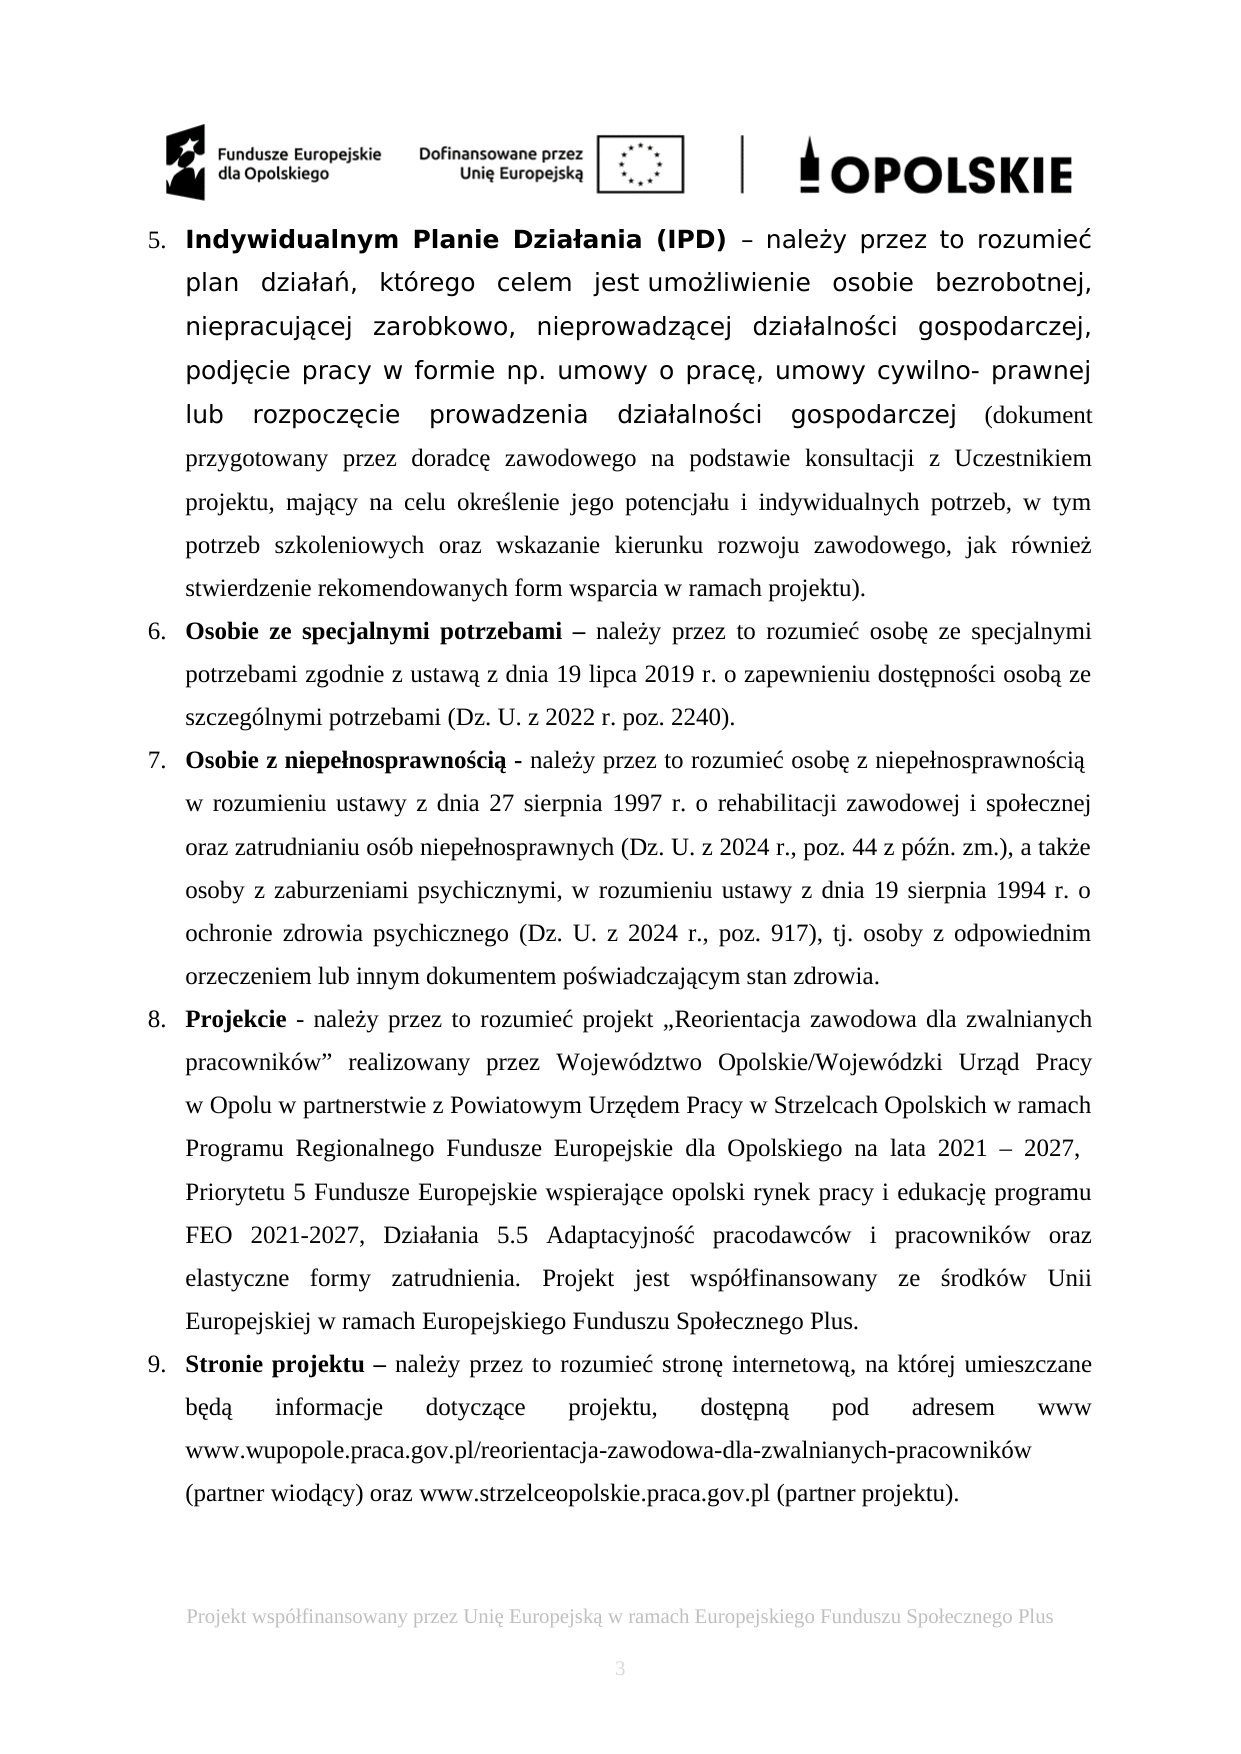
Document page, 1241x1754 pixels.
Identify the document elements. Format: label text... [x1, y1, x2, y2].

picture [147, 101, 1092, 225]
list Osobie ze specjalnymi potrzebami – należy przez to rozumieć osobę ze specjalnymi potrzebami zgodnie z ustawą z dnia 19 lipca 2019 r. o zapewnieniu dostępności osobą ze szczególnymi potrzebami (Dz. U. z 2022 r. poz. 2240). [148, 616, 1093, 731]
list Stronie projektu – należy przez to rozumieć stronę internetową, na której umieszczane będą informacje dotyczące projektu, dostępną pod adresem www www.wupopole.praca.gov.pl/reorientacja-zawodowa-dla-zwalnianych-pracowników (partner wiodący) oraz www.strzelceopolskie.praca.gov.pl (partner projektu). [148, 1349, 1093, 1507]
list Osobie z niepełnosprawnością - należy przez to rozumieć osobę z niepełnosprawnością w rozumieniu ustawy z dnia 27 sierpnia 1997 r. o rehabilitacji zawodowej i społecznej oraz zatrudnianiu osób niepełnosprawnych (Dz. U. z 2024 r., poz. 44 z późn. zm.), a także osoby z zaburzeniami psychicznymi, w rozumieniu ustawy z dnia 19 sierpnia 1994 r. o ochronie zdrowia psychicznego (Dz. U. z 2024 r., poz. 917), tj. osoby z odpowiednim orzeczeniem lub innym dokumentem poświadczającym stan zdrowia. [148, 745, 1093, 990]
list Projekcie - należy przez to rozumieć projekt „Reorientacja zawodowa dla zwalnianych pracowników” realizowany przez Województwo Opolskie/Wojewódzki Urząd Pracy w Opolu w partnerstwie z Powiatowym Urzędem Pracy w Strzelcach Opolskich w ramach Programu Regionalnego Fundusze Europejskie dla Opolskiego na lata 2021 – 2027, Priorytetu 5 Fundusze Europejskie wspierające opolski rynek pracy i edukację programu FEO 2021-2027, Działania 5.5 Adaptacyjność pracodawców i pracowników oraz elastyczne formy zatrudnienia. Projekt jest współfinansowany ze środków Unii Europejskiej w ramach Europejskiego Funduszu Społecznego Plus. [148, 1004, 1093, 1335]
list Indywidualnym Planie Działania (IPD) – należy przez to rozumieć plan działań, którego celem jest umożliwienie osobie bezrobotnej, niepracującej zarobkowo, nieprowadzącej działalności gospodarczej, podjęcie pracy w formie np. umowy o pracę, umowy cywilno- prawnej lub rozpoczęcie prowadzenia działalności gospodarczej (dokument przygotowany przez doradcę zawodowego na podstawie konsultacji z Uczestnikiem projektu, mający na celu określenie jego potencjału i indywidualnych potrzeb, w tym potrzeb szkoleniowych oraz wskazanie kierunku rozwoju zawodowego, jak również stwierdzenie rekomendowanych form wsparcia w ramach projektu). [148, 225, 1093, 602]
